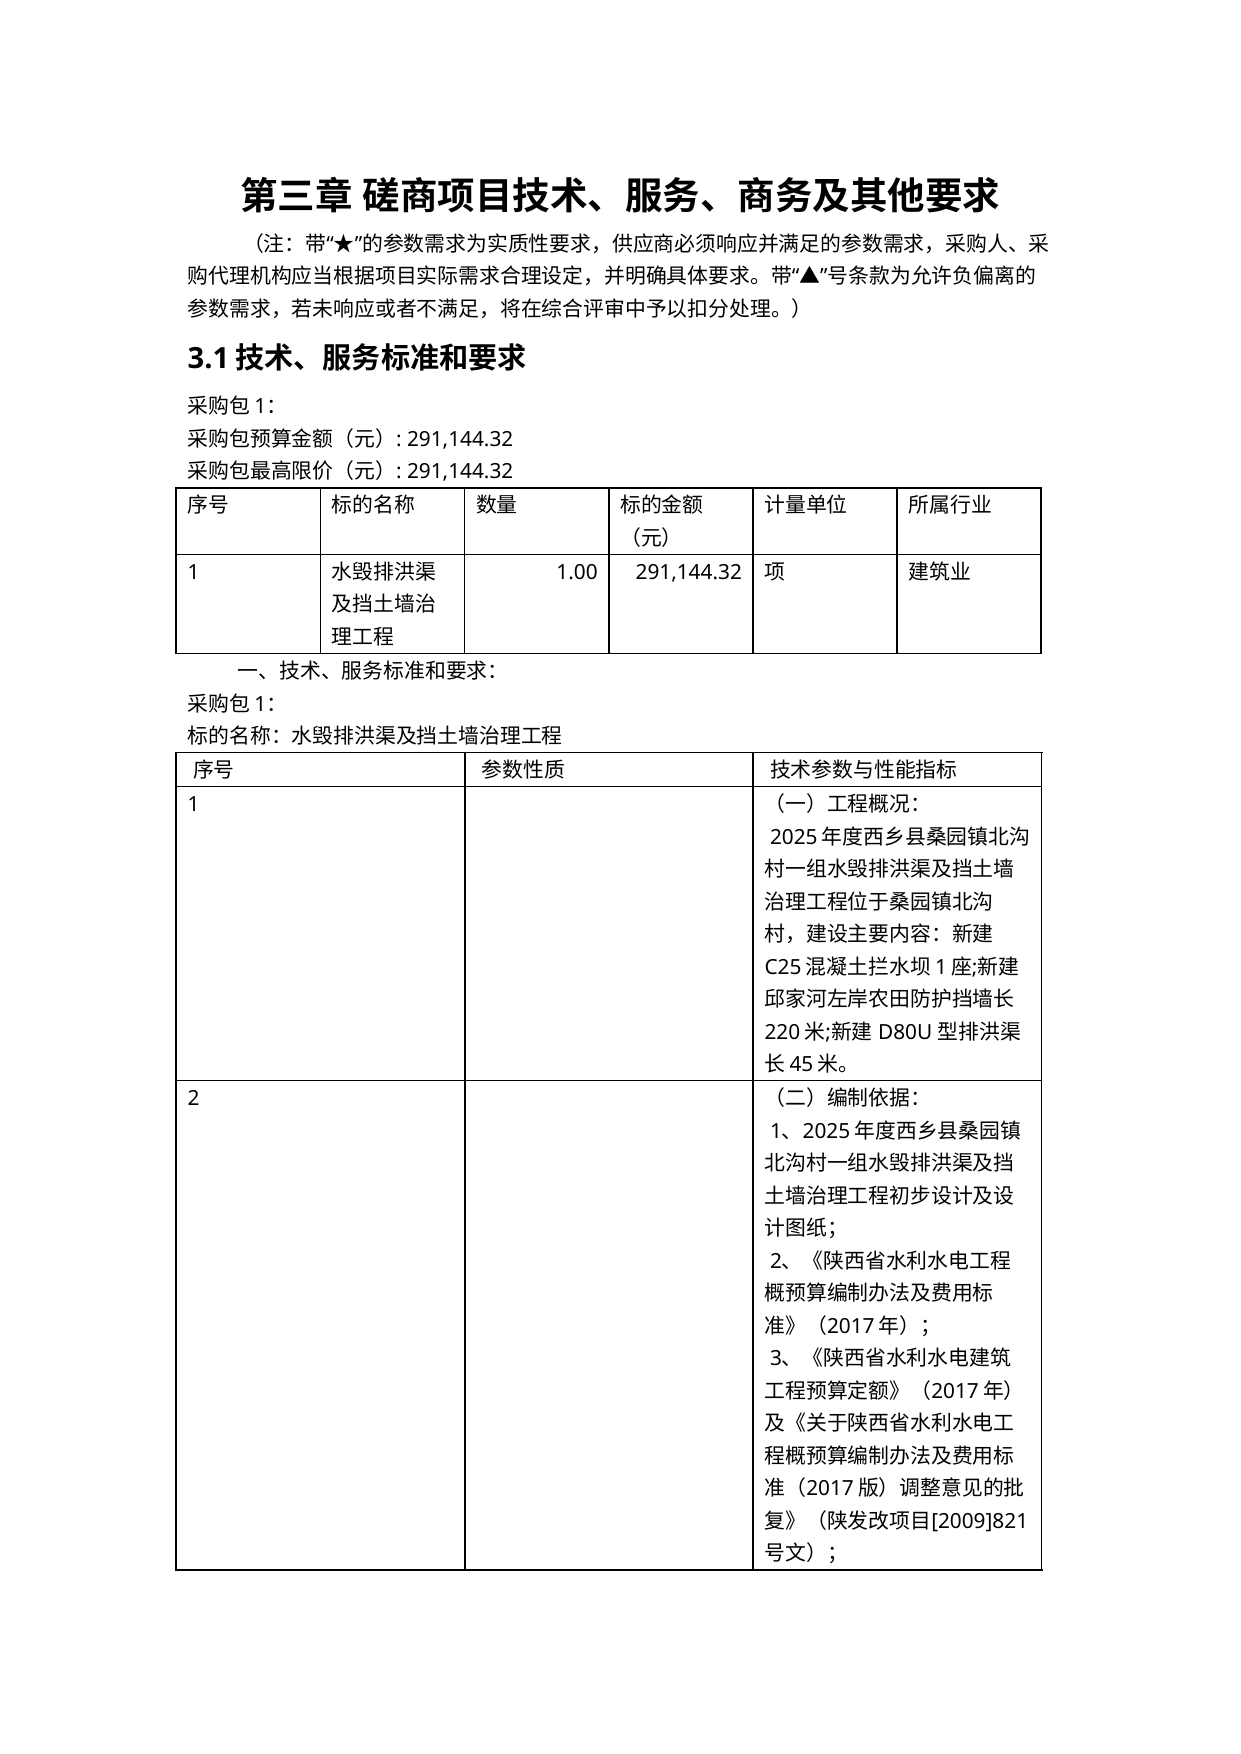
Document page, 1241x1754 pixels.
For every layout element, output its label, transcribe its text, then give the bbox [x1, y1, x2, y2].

table_cell 水毁排洪渠及挡土墙治理工程 [321, 555, 464, 653]
table_header 序号 [177, 489, 320, 553]
table_header 计量单位 [754, 489, 896, 553]
text 3.1技术、服务标准和要求 [187, 324, 1053, 389]
table_header 参数性质 [466, 753, 752, 786]
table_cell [754, 1081, 1041, 1569]
table_cell [466, 787, 752, 1080]
table_header 所属行业 [898, 489, 1040, 553]
table_cell [466, 1081, 752, 1569]
text 第三章 磋商项目技术、服务、商务及其他要求 [187, 162, 1053, 227]
table_header 数量 [465, 489, 608, 553]
table_header 标的金额 （元） [610, 489, 752, 553]
text 标的名称：水毁排洪渠及挡土墙治理工程 [187, 719, 1053, 752]
table_cell （一）工程概况： 2025年度西乡县桑园镇北沟村一组水毁排洪渠及挡土墙治理工程位于桑园镇北沟村，建设主要内容：新建C25混凝土拦水坝1座;新建邱家河左岸农田防护挡墙长220米;新建 D80U 型排洪渠长45米。 [754, 787, 1041, 1080]
text 采购包1： [187, 389, 1053, 422]
table_cell 291,144.32 [610, 555, 752, 653]
text （注：带“★”的参数需求为实质性要求，供应商必须响应并满足的参数需求，采购人、采购代理机构应当根据项目实际需求合理设定，并明确具体要求。带“▲”号条款为允许负偏离的参数需求，若未响应或者不满足，将在综合评审中予以扣分处理。） [187, 227, 1053, 324]
table_cell 1.00 [465, 555, 608, 653]
table_cell 1 [177, 787, 464, 1080]
table_header 序号 [177, 753, 464, 786]
text 一、技术、服务标准和要求： [187, 654, 1053, 687]
table_cell 2 [177, 1081, 464, 1569]
table_cell 项 [754, 555, 896, 653]
table_header 技术参数与性能指标 [754, 753, 1041, 786]
text 采购包最高限价（元）: 291,144.32 [187, 454, 1053, 487]
table_header 标的名称 [321, 489, 464, 553]
text 采购包预算金额（元）: 291,144.32 [187, 422, 1053, 454]
text 采购包1： [187, 687, 1053, 719]
table_cell 建筑业 [898, 555, 1040, 653]
table_cell 1 [177, 555, 320, 653]
